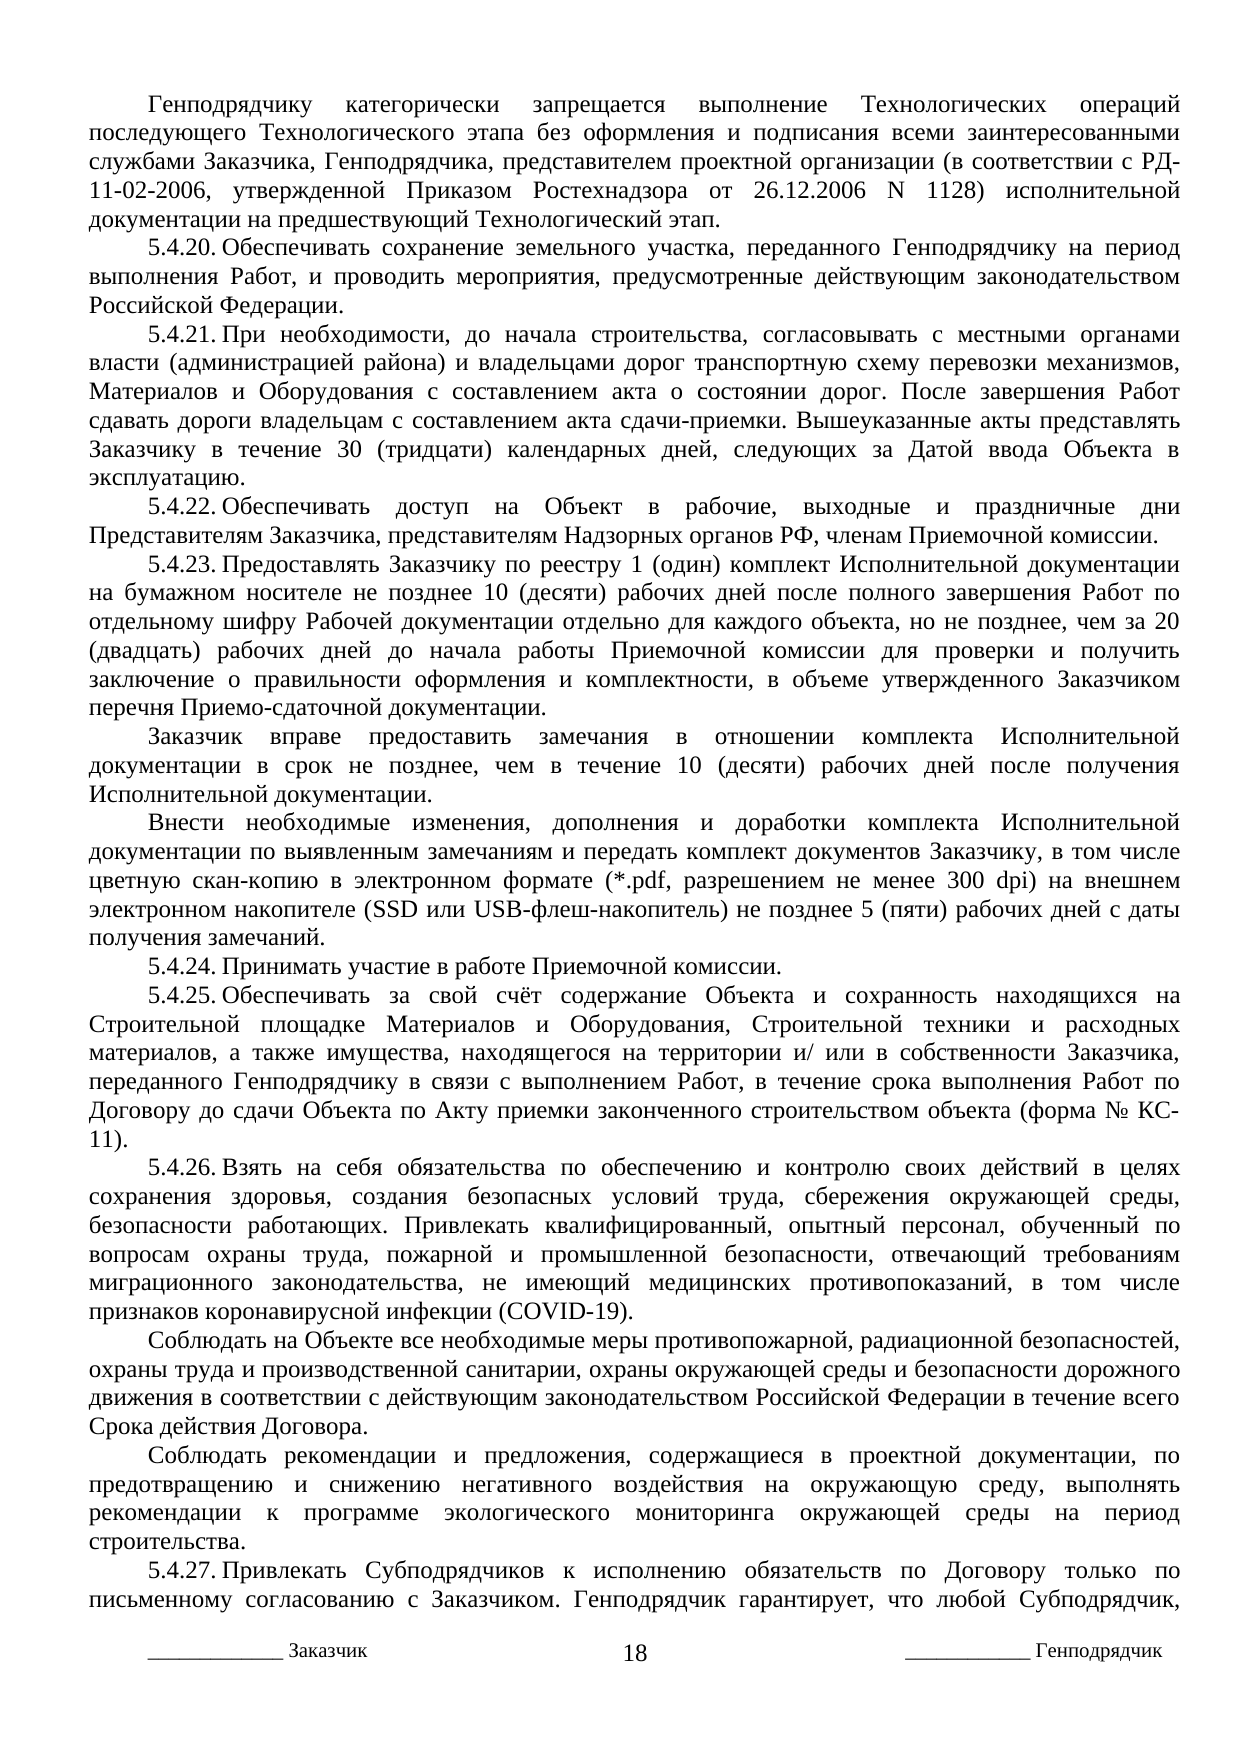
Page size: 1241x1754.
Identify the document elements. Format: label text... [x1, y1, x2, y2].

text 5.4.26. Взять на себя обязательства по обеспечению и контролю своих действий в целях сохранения здоровья, создания безопасных условий труда, сбережения окружающей среды, безопасности работающих. Привлекать квалифицированный, опытный персонал, обученный по вопросам охраны труда, пожарной и промышленной безопасности, отвечающий требованиям миграционного законодательства, не имеющий медицинских противопоказаний, в том числе признаков коронавирусной инфекции (COVID-19). [89, 1152, 1181, 1325]
text 5.4.22. Обеспечивать доступ на Объект в рабочие, выходные и праздничные дни Представителям Заказчика, представителям Надзорных органов РФ, членам Приемочной комиссии. [89, 491, 1181, 549]
text 5.4.25. Обеспечивать за свой счёт содержание Объекта и сохранность находящихся на Строительной площадке Материалов и Оборудования, Строительной техники и расходных материалов, а также имущества, находящегося на территории и/ или в собственности Заказчика, переданного Генподрядчику в связи с выполнением Работ, в течение срока выполнения Работ по Договору до сдачи Объекта по Акту приемки законченного строительством объекта (форма № КС-11). [89, 980, 1181, 1152]
text 5.4.23. Предоставлять Заказчику по реестру 1 (один) комплект Исполнительной документации на бумажном носителе не позднее 10 (десяти) рабочих дней после полного завершения Работ по отдельному шифру Рабочей документации отдельно для каждого объекта, но не позднее, чем за 20 (двадцать) рабочих дней до начала работы Приемочной комиссии для проверки и получить заключение о правильности оформления и комплектности, в объеме утвержденного Заказчиком перечня Приемо-сдаточной документации. [89, 549, 1181, 721]
text Внести необходимые изменения, дополнения и доработки комплекта Исполнительной документации по выявленным замечаниям и передать комплект документов Заказчику, в том числе цветную скан-копию в электронном формате (*.рdf, разрешением не менее 300 dpi) на внешнем электронном накопителе (SSD или USB-флеш-накопитель) не позднее 5 (пяти) рабочих дней с даты получения замечаний. [89, 807, 1181, 951]
text Заказчик вправе предоставить замечания в отношении комплекта Исполнительной документации в срок не позднее, чем в течение 10 (десяти) рабочих дней после получения Исполнительной документации. [89, 721, 1181, 807]
text 5.4.20. Обеспечивать сохранение земельного участка, переданного Генподрядчику на период выполнения Работ, и проводить мероприятия, предусмотренные действующим законодательством Российской Федерации. [89, 232, 1181, 319]
text Генподрядчику категорически запрещается выполнение Технологических операций последующего Технологического этапа без оформления и подписания всеми заинтересованными службами Заказчика, Генподрядчика, представителем проектной организации (в соответствии с РД-11-02-2006, утвержденной Приказом Ростехнадзора от 26.12.2006 N 1128) исполнительной документации на предшествующий Технологический этап. [89, 89, 1181, 232]
text 5.4.21. При необходимости, до начала строительства, согласовывать с местными органами власти (администрацией района) и владельцами дорог транспортную схему перевозки механизмов, Материалов и Оборудования с составлением акта о состоянии дорог. После завершения Работ сдавать дороги владельцам с составлением акта сдачи-приемки. Вышеуказанные акты представлять Заказчику в течение 30 (тридцати) календарных дней, следующих за Датой ввода Объекта в эксплуатацию. [89, 319, 1181, 491]
text 5.4.24. Принимать участие в работе Приемочной комиссии. [89, 951, 1181, 980]
text Соблюдать на Объекте все необходимые меры противопожарной, радиационной безопасностей, охраны труда и производственной санитарии, охраны окружающей среды и безопасности дорожного движения в соответствии с действующим законодательством Российской Федерации в течение всего Срока действия Договора. [89, 1325, 1181, 1440]
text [89, 1555, 1181, 1612]
text Соблюдать рекомендации и предложения, содержащиеся в проектной документации, по предотвращению и снижению негативного воздействия на окружающую среду, выполнять рекомендации к программе экологического мониторинга окружающей среды на период строительства. [89, 1440, 1181, 1555]
